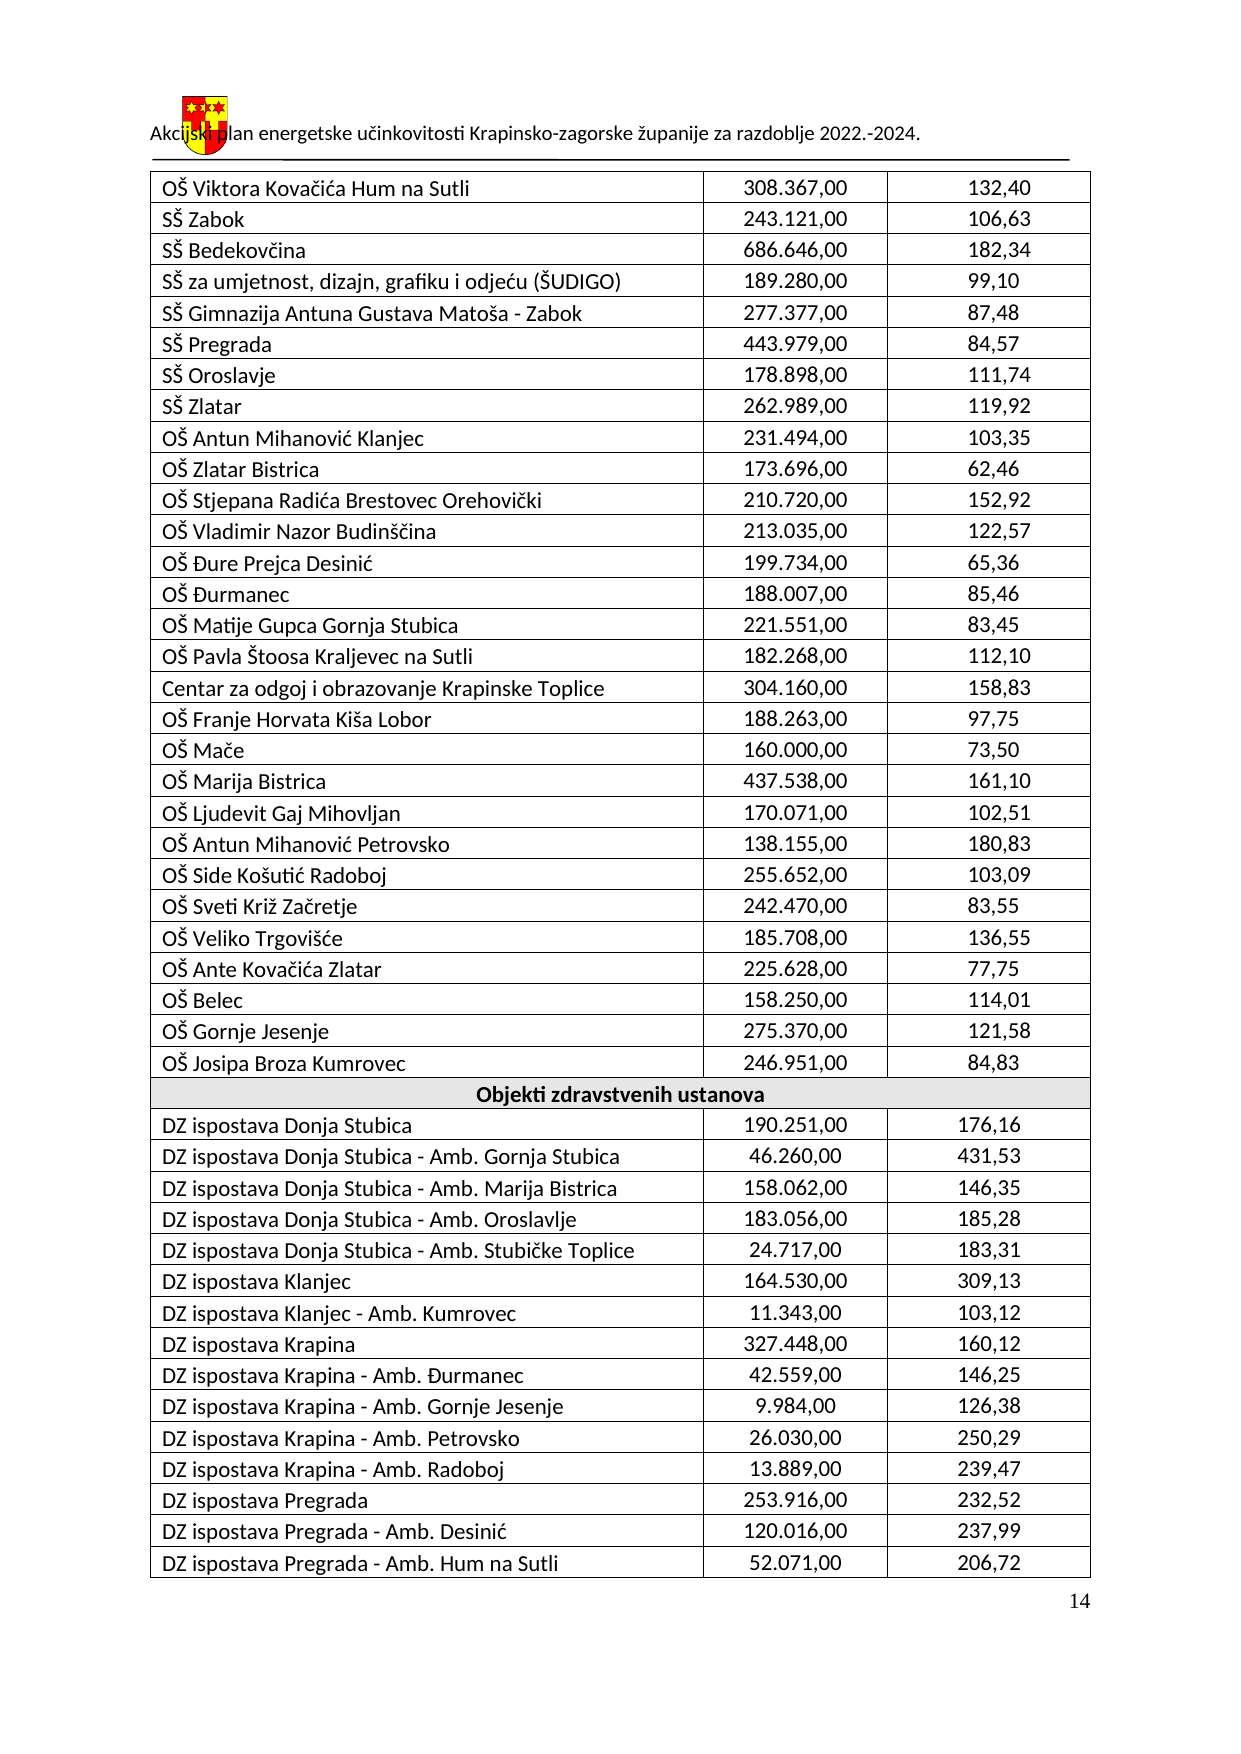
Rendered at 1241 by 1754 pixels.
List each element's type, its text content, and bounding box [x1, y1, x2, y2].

table_cell 232,52 [888, 1484, 1090, 1514]
table_cell DZ ispostava Krapina - Amb. Radoboj [151, 1453, 703, 1483]
table_cell OŠ Viktora Kovačića Hum na Sutli [151, 172, 703, 202]
table_cell 237,99 [888, 1515, 1090, 1546]
table_cell 146,35 [888, 1172, 1090, 1202]
table_cell 188.007,00 [704, 578, 887, 608]
table_cell DZ ispostava Klanjec - Amb. Kumrovec [151, 1297, 703, 1327]
table_cell 65,36 [888, 547, 1090, 577]
table_cell OŠ Ante Kovačića Zlatar [151, 953, 703, 983]
table_cell 103,35 [888, 422, 1090, 452]
table_cell DZ ispostava Donja Stubica - Amb. Oroslavlje [151, 1203, 703, 1233]
table_cell OŠ Belec [151, 984, 703, 1014]
table_cell 199.734,00 [704, 547, 887, 577]
table_cell 437.538,00 [704, 765, 887, 796]
table_cell DZ ispostava Krapina - Amb. Đurmanec [151, 1359, 703, 1389]
table_cell 85,46 [888, 578, 1090, 608]
table_cell DZ ispostava Donja Stubica [151, 1109, 703, 1139]
table_cell 277.377,00 [704, 297, 887, 327]
table_cell SŠ Zlatar [151, 390, 703, 421]
table_cell 304.160,00 [704, 672, 887, 702]
table_cell 62,46 [888, 453, 1090, 483]
table_cell DZ ispostava Krapina - Amb. Petrovsko [151, 1422, 703, 1452]
table_cell OŠ Josipa Broza Kumrovec [151, 1047, 703, 1077]
table_cell 126,38 [888, 1390, 1090, 1421]
table_cell 87,48 [888, 297, 1090, 327]
table_cell 275.370,00 [704, 1015, 887, 1046]
table_cell OŠ Đure Prejca Desinić [151, 547, 703, 577]
table_cell 182,34 [888, 234, 1090, 264]
table_cell 183,31 [888, 1234, 1090, 1264]
table_cell 77,75 [888, 953, 1090, 983]
table_cell OŠ Stjepana Radića Brestovec Orehovički [151, 484, 703, 514]
table_cell 213.035,00 [704, 515, 887, 546]
picture [182, 96, 228, 155]
table_cell 160,12 [888, 1328, 1090, 1358]
table_cell 242.470,00 [704, 890, 887, 921]
table_cell 152,92 [888, 484, 1090, 514]
table_cell 309,13 [888, 1265, 1090, 1296]
table_cell 189.280,00 [704, 265, 887, 296]
table_cell 24.717,00 [704, 1234, 887, 1264]
table_cell 52.071,00 [704, 1547, 887, 1577]
table_cell 13.889,00 [704, 1453, 887, 1483]
table_cell 180,83 [888, 828, 1090, 858]
table_cell 178.898,00 [704, 359, 887, 389]
table_cell OŠ Zlatar Bistrica [151, 453, 703, 483]
table_cell OŠ Antun Mihanović Petrovsko [151, 828, 703, 858]
table_cell OŠ Franje Horvata Kiša Lobor [151, 703, 703, 733]
table_cell 431,53 [888, 1140, 1090, 1171]
table_cell OŠ Vladimir Nazor Budinščina [151, 515, 703, 546]
table_cell 114,01 [888, 984, 1090, 1014]
table_cell OŠ Marija Bistrica [151, 765, 703, 796]
table_cell DZ ispostava Pregrada [151, 1484, 703, 1514]
table_cell 170.071,00 [704, 797, 887, 827]
table_cell 161,10 [888, 765, 1090, 796]
table_cell Centar za odgoj i obrazovanje Krapinske Toplice [151, 672, 703, 702]
table_cell 190.251,00 [704, 1109, 887, 1139]
table_cell DZ ispostava Donja Stubica - Amb. Stubičke Toplice [151, 1234, 703, 1264]
table_cell 102,51 [888, 797, 1090, 827]
table_cell 185.708,00 [704, 922, 887, 952]
table_cell 443.979,00 [704, 328, 887, 358]
table_cell 138.155,00 [704, 828, 887, 858]
table_cell DZ ispostava Donja Stubica - Amb. Gornja Stubica [151, 1140, 703, 1171]
table_cell 73,50 [888, 734, 1090, 764]
table_cell SŠ za umjetnost, dizajn, grafiku i odjeću (ŠUDIGO) [151, 265, 703, 296]
table_cell OŠ Veliko Trgovišće [151, 922, 703, 952]
table_cell 308.367,00 [704, 172, 887, 202]
table_cell 122,57 [888, 515, 1090, 546]
table_cell 99,10 [888, 265, 1090, 296]
table_cell 206,72 [888, 1547, 1090, 1577]
table_cell 120.016,00 [704, 1515, 887, 1546]
table_cell 42.559,00 [704, 1359, 887, 1389]
table_cell 253.916,00 [704, 1484, 887, 1514]
table_cell 83,55 [888, 890, 1090, 921]
table_cell 262.989,00 [704, 390, 887, 421]
table_cell 176,16 [888, 1109, 1090, 1139]
table_cell 164.530,00 [704, 1265, 887, 1296]
table_cell 26.030,00 [704, 1422, 887, 1452]
table_cell DZ ispostava Pregrada - Amb. Hum na Sutli [151, 1547, 703, 1577]
table_cell 160.000,00 [704, 734, 887, 764]
table_cell DZ ispostava Donja Stubica - Amb. Marija Bistrica [151, 1172, 703, 1202]
table_cell DZ ispostava Krapina - Amb. Gornje Jesenje [151, 1390, 703, 1421]
table_cell OŠ Gornje Jesenje [151, 1015, 703, 1046]
table_cell OŠ Mače [151, 734, 703, 764]
table_cell 327.448,00 [704, 1328, 887, 1358]
table_cell 158.250,00 [704, 984, 887, 1014]
table_cell 121,58 [888, 1015, 1090, 1046]
table_cell OŠ Sveti Križ Začretje [151, 890, 703, 921]
table_cell 183.056,00 [704, 1203, 887, 1233]
table_cell 221.551,00 [704, 609, 887, 639]
table_cell 46.260,00 [704, 1140, 887, 1171]
table_cell 210.720,00 [704, 484, 887, 514]
table_cell 103,12 [888, 1297, 1090, 1327]
table_cell SŠ Oroslavje [151, 359, 703, 389]
table_cell 255.652,00 [704, 859, 887, 889]
table_cell 188.263,00 [704, 703, 887, 733]
table_cell 173.696,00 [704, 453, 887, 483]
table_cell 146,25 [888, 1359, 1090, 1389]
table_cell 84,57 [888, 328, 1090, 358]
table_cell 84,83 [888, 1047, 1090, 1077]
table_cell OŠ Đurmanec [151, 578, 703, 608]
table_cell 158.062,00 [704, 1172, 887, 1202]
table_cell 136,55 [888, 922, 1090, 952]
table_cell 246.951,00 [704, 1047, 887, 1077]
table_cell OŠ Side Košutić Radoboj [151, 859, 703, 889]
table_cell 225.628,00 [704, 953, 887, 983]
table_cell 231.494,00 [704, 422, 887, 452]
table_cell 106,63 [888, 203, 1090, 233]
table_cell 185,28 [888, 1203, 1090, 1233]
table_cell DZ ispostava Klanjec [151, 1265, 703, 1296]
table_cell SŠ Zabok [151, 203, 703, 233]
table_cell 182.268,00 [704, 640, 887, 671]
table_cell 97,75 [888, 703, 1090, 733]
table_cell 112,10 [888, 640, 1090, 671]
table_cell 103,09 [888, 859, 1090, 889]
table_cell SŠ Pregrada [151, 328, 703, 358]
table_cell 111,74 [888, 359, 1090, 389]
table_cell 686.646,00 [704, 234, 887, 264]
table_cell Objekti zdravstvenih ustanova [151, 1078, 1090, 1108]
table_cell OŠ Antun Mihanović Klanjec [151, 422, 703, 452]
table_cell OŠ Matije Gupca Gornja Stubica [151, 609, 703, 639]
table_cell 132,40 [888, 172, 1090, 202]
table_cell 243.121,00 [704, 203, 887, 233]
table_cell 239,47 [888, 1453, 1090, 1483]
table_cell 83,45 [888, 609, 1090, 639]
table_cell 119,92 [888, 390, 1090, 421]
table_cell SŠ Gimnazija Antuna Gustava Matoša - Zabok [151, 297, 703, 327]
table_cell 250,29 [888, 1422, 1090, 1452]
table_cell DZ ispostava Krapina [151, 1328, 703, 1358]
table_cell DZ ispostava Pregrada - Amb. Desinić [151, 1515, 703, 1546]
table_cell OŠ Pavla Štoosa Kraljevec na Sutli [151, 640, 703, 671]
table_cell 9.984,00 [704, 1390, 887, 1421]
table_cell OŠ Ljudevit Gaj Mihovljan [151, 797, 703, 827]
table_cell 11.343,00 [704, 1297, 887, 1327]
table_cell SŠ Bedekovčina [151, 234, 703, 264]
table_cell 158,83 [888, 672, 1090, 702]
